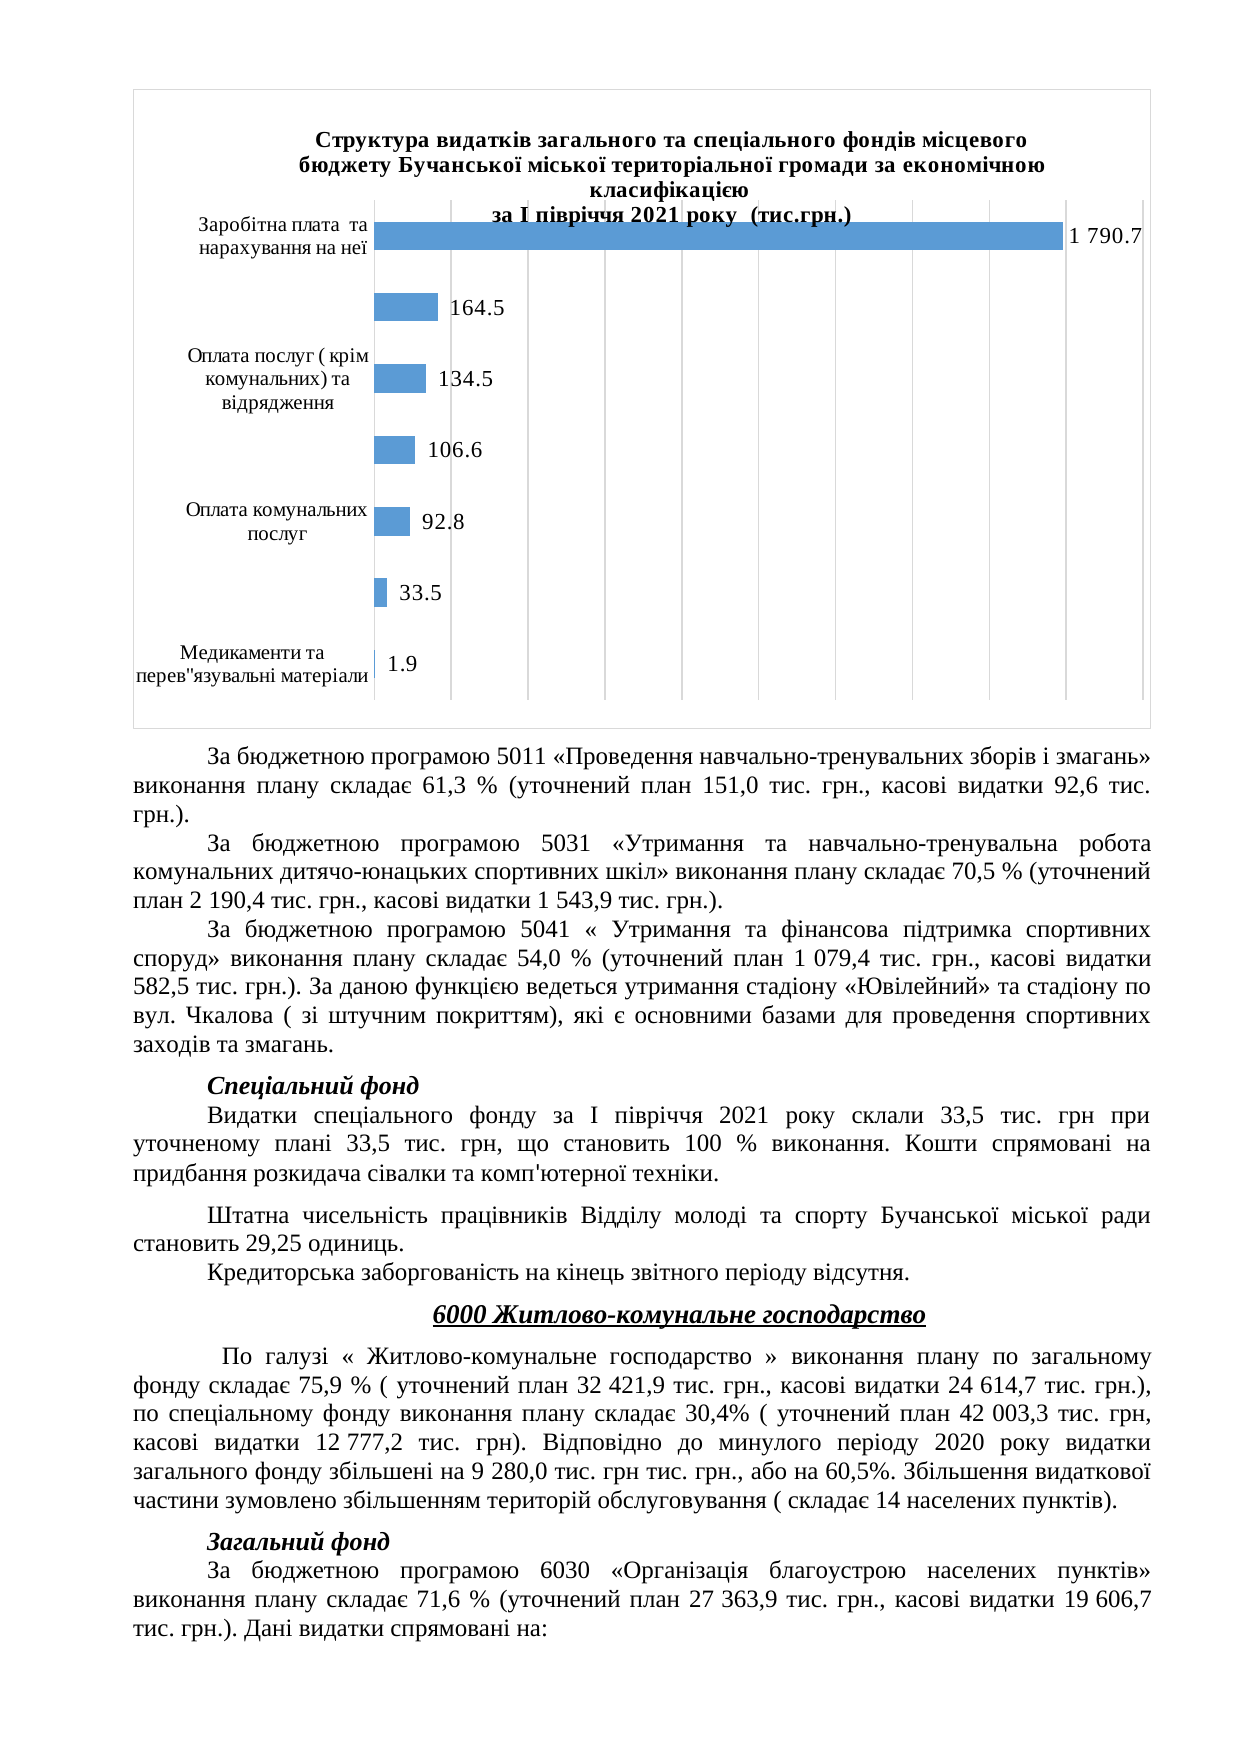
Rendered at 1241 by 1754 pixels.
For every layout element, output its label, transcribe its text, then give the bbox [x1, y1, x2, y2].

text 6000 Житлово-комунальне господарство [133, 1298, 1152, 1329]
text За бюджетною програмою 5031 «Утримання та навчально-тренувальна робота комунальних дитячо-юнацьких спортивних шкіл» виконання плану складає 70,5 % (уточнений план 2 190,4 тис. грн., касові видатки 1 543,9 тис. грн.). [133, 828, 1152, 914]
text Кредиторська заборгованість на кінець звітного періоду відсутня. [133, 1257, 1152, 1286]
text Загальний фонд [133, 1526, 1152, 1556]
text За бюджетною програмою 5041 « Утримання та фінансова підтримка спортивних споруд» виконання плану складає 54,0 % (уточнений план 1 079,4 тис. грн., касові видатки 582,5 тис. грн.). За даною функцією ведеться утримання стадіону «Ювілейний» та стадіону по вул. Чкалова ( зі штучним покриттям), які є основними базами для проведення спортивних заходів та змагань. [133, 914, 1152, 1058]
text По галузі « Житлово-комунальне господарство » виконання плану по загальному фонду складає 75,9 % ( уточнений план 32 421,9 тис. грн., касові видатки 24 614,7 тис. грн.), по спеціальному фонду виконання плану складає 30,4% ( уточнений план 42 003,3 тис. грн, касові видатки 12 777,2 тис. грн). Відповідно до минулого періоду 2020 року видатки загального фонду збільшені на 9 280,0 тис. грн тис. грн., або на 60,5%. Збільшення видаткової частини зумовлено збільшенням територій обслуговування ( складає 14 населених пунктів). [133, 1341, 1152, 1513]
text Спеціальний фонд [133, 1070, 1152, 1100]
text Штатна чисельність працівників Відділу молоді та спорту Бучанської міської ради становить 29,25 одиниць. [133, 1200, 1152, 1257]
text За бюджетною програмою 6030 «Організація благоустрою населених пунктів» виконання плану складає 71,6 % (уточнений план 27 363,9 тис. грн., касові видатки 19 606,7 тис. грн.). Дані видатки спрямовані на: [133, 1556, 1152, 1642]
text Видатки спеціального фонду за І півріччя 2021 року склали 33,5 тис. грн при уточненому плані 33,5 тис. грн, що становить 100 % виконання. Кошти спрямовані на придбання розкидача сівалки та комп'ютерної техніки. [133, 1100, 1152, 1188]
text За бюджетною програмою 5011 «Проведення навчально-тренувальних зборів і змагань» виконання плану складає 61,3 % (уточнений план 151,0 тис. грн., касові видатки 92,6 тис. грн.). [133, 741, 1152, 828]
